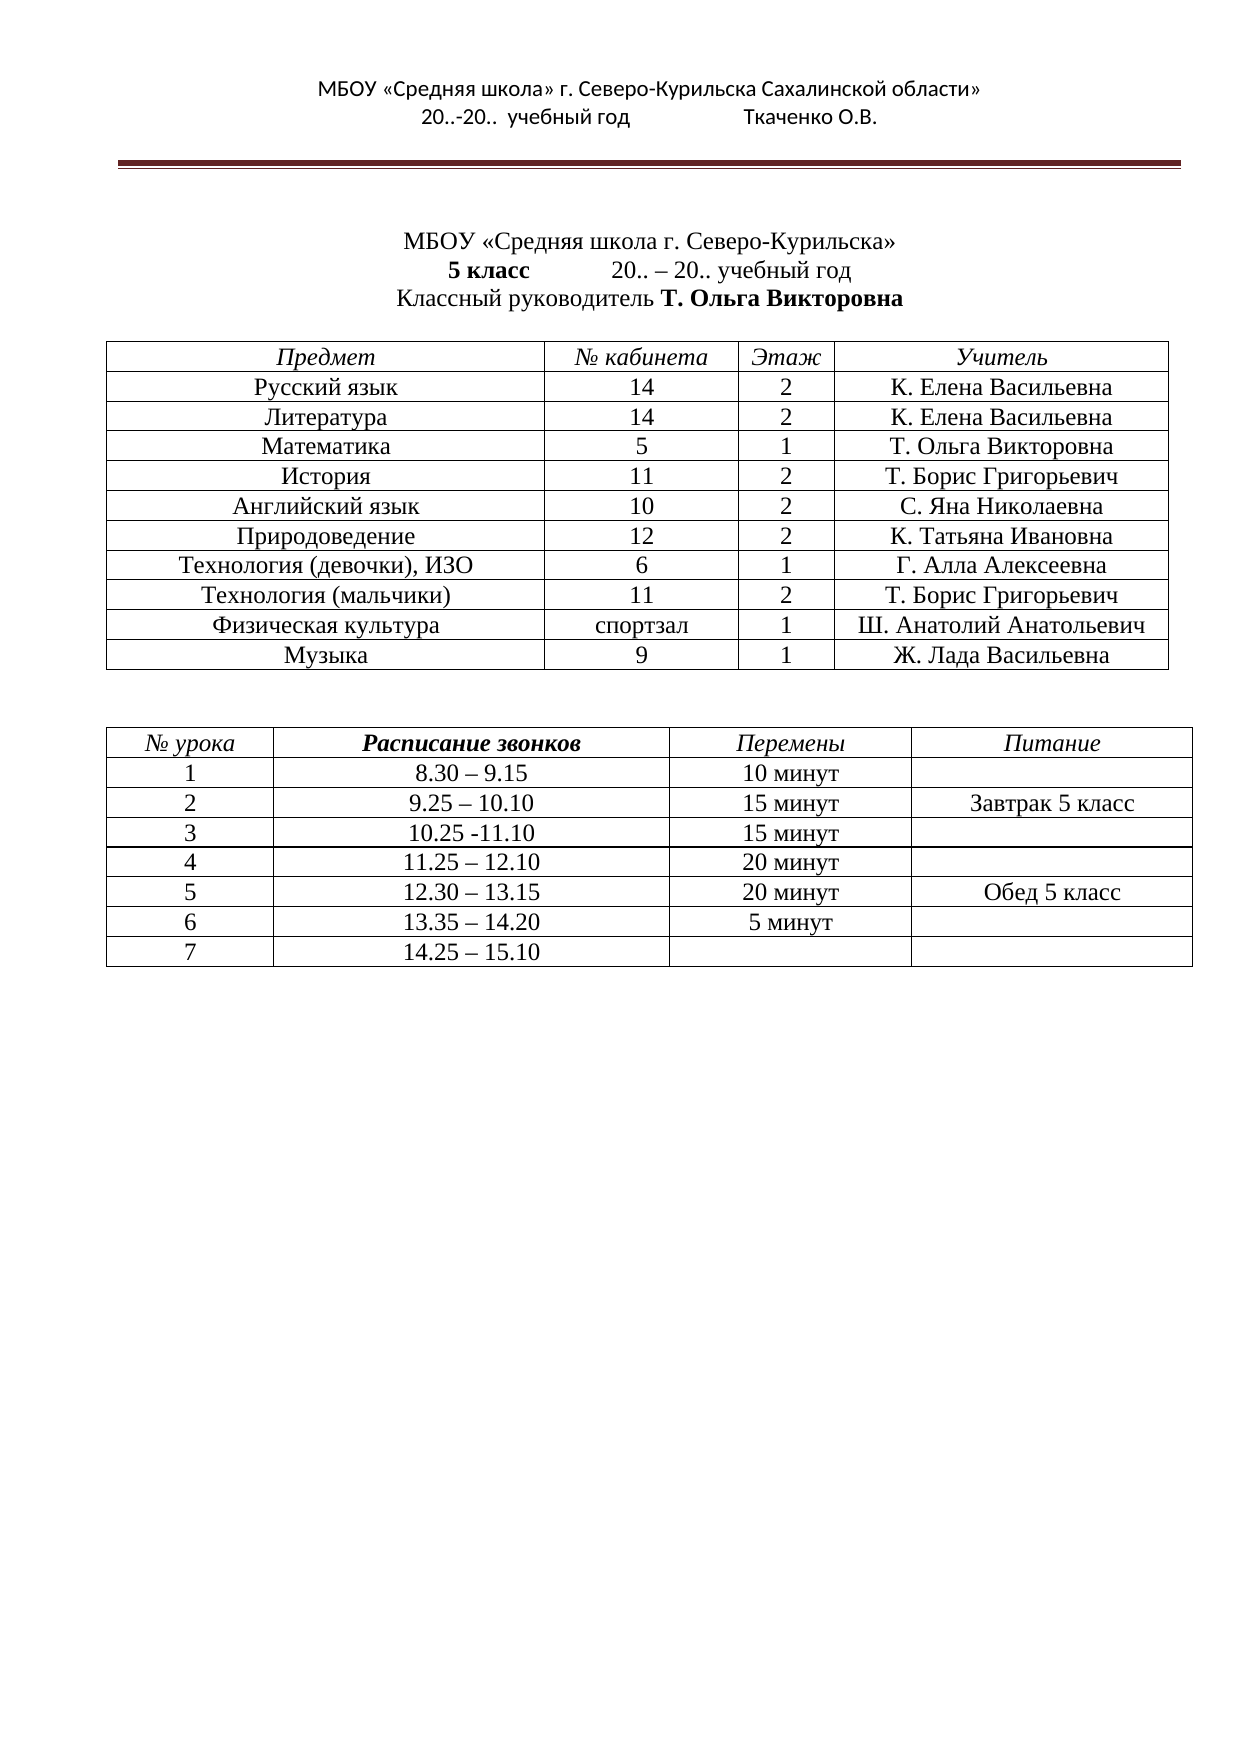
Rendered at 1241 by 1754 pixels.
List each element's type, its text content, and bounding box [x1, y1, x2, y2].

table_cell 5 минут [670, 907, 911, 936]
text МБОУ «Средняя школа г. Северо-Курильска» [118, 226, 1181, 255]
table_cell 9.25 – 10.10 [274, 788, 669, 817]
table_cell Завтрак 5 класс [912, 788, 1192, 817]
table_cell 6 [545, 551, 738, 579]
table_cell [912, 758, 1192, 787]
table_cell 2 [739, 521, 834, 549]
table_header Расписание звонков [274, 728, 669, 757]
table_cell [912, 848, 1192, 876]
table_cell 2 [107, 788, 273, 817]
table_cell Русский язык [107, 372, 544, 401]
table_cell Обед 5 класс [912, 877, 1192, 906]
table_cell К. Елена Васильевна [835, 402, 1168, 430]
table_cell [912, 907, 1192, 936]
table_cell Технология (девочки), ИЗО [107, 551, 544, 579]
table_cell 12.30 – 13.15 [274, 877, 669, 906]
table_cell Природоведение [107, 521, 544, 549]
table_cell 3 [107, 818, 273, 846]
text 5 класс 20.. – 20.. учебный год [118, 255, 1181, 283]
table_cell 2 [739, 372, 834, 401]
table_cell 1 [107, 758, 273, 787]
table_cell Английский язык [107, 491, 544, 520]
table_cell 20 минут [670, 877, 911, 906]
table_cell 13.35 – 14.20 [274, 907, 669, 936]
table_cell 1 [739, 431, 834, 460]
table_cell 11 [545, 580, 738, 609]
table_cell [670, 937, 911, 966]
table_cell Физическая культура [107, 610, 544, 639]
table_cell 10 минут [670, 758, 911, 787]
table_cell 5 [107, 877, 273, 906]
table_cell [912, 818, 1192, 846]
table_header № кабинета [545, 342, 738, 371]
table_cell 8.30 – 9.15 [274, 758, 669, 787]
table_cell 14 [545, 372, 738, 401]
table_cell 7 [107, 937, 273, 966]
table_cell [912, 937, 1192, 966]
table_cell Музыка [107, 640, 544, 669]
table_cell 2 [739, 461, 834, 490]
table_cell Ш. Анатолий Анатольевич [835, 610, 1168, 639]
table_header Предмет [107, 342, 544, 371]
table_cell 2 [739, 402, 834, 430]
table_cell История [107, 461, 544, 490]
table_cell Г. Алла Алексеевна [835, 551, 1168, 579]
table_header Питание [912, 728, 1192, 757]
table_cell 14 [545, 402, 738, 430]
table_cell К. Елена Васильевна [835, 372, 1168, 401]
table_cell К. Татьяна Ивановна [835, 521, 1168, 549]
table_cell Математика [107, 431, 544, 460]
table_header № урока [107, 728, 273, 757]
table_cell 11.25 – 12.10 [274, 848, 669, 876]
table_cell 10 [545, 491, 738, 520]
table_cell 4 [107, 848, 273, 876]
table_header Перемены [670, 728, 911, 757]
text Классный руководитель Т. Ольга Викторовна [118, 283, 1181, 312]
table_cell 12 [545, 521, 738, 549]
table_cell Литература [107, 402, 544, 430]
table_header Этаж [739, 342, 834, 371]
table_cell 20 минут [670, 848, 911, 876]
table_cell 10.25 -11.10 [274, 818, 669, 846]
table_cell спортзал [545, 610, 738, 639]
table_cell 1 [739, 610, 834, 639]
table_cell С. Яна Николаевна [835, 491, 1168, 520]
table_cell 2 [739, 491, 834, 520]
table_cell 1 [739, 551, 834, 579]
table_cell 1 [739, 640, 834, 669]
table_cell 2 [739, 580, 834, 609]
table_cell Т. Борис Григорьевич [835, 461, 1168, 490]
table_cell 5 [545, 431, 738, 460]
table_cell 6 [107, 907, 273, 936]
table_cell 15 минут [670, 818, 911, 846]
table_cell Ж. Лада Васильевна [835, 640, 1168, 669]
table_cell 15 минут [670, 788, 911, 817]
table_cell Т. Ольга Викторовна [835, 431, 1168, 460]
table_cell Технология (мальчики) [107, 580, 544, 609]
table_cell 11 [545, 461, 738, 490]
table_cell 9 [545, 640, 738, 669]
table_cell Т. Борис Григорьевич [835, 580, 1168, 609]
table_header Учитель [835, 342, 1168, 371]
table_cell 14.25 – 15.10 [274, 937, 669, 966]
